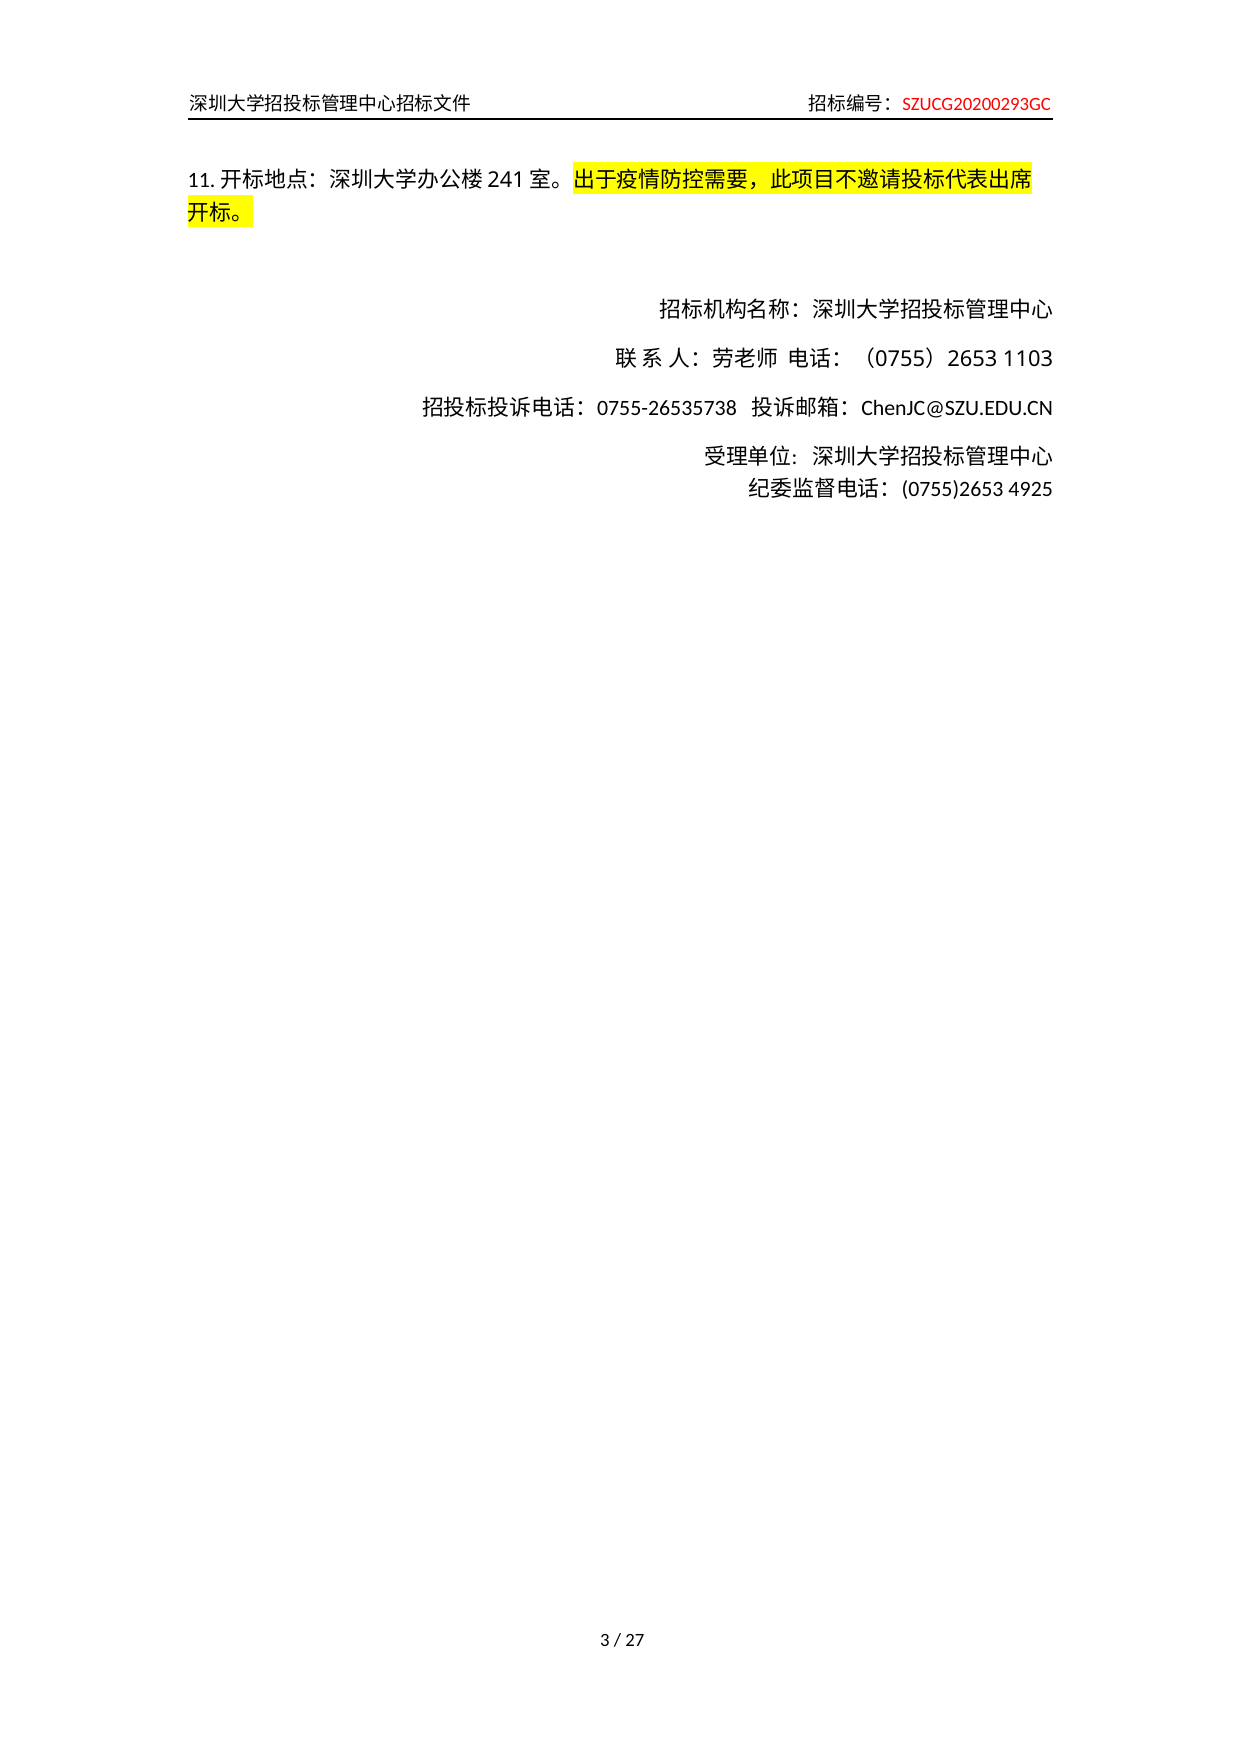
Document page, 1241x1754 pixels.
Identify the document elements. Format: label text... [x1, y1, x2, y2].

text 受理单位: 深圳大学招投标管理中心 [187, 438, 1053, 471]
text 联 系 人：劳老师 电话：（0755）2653 1103 [187, 341, 1053, 373]
text 招投标投诉电话：0755-26535738 投诉邮箱：ChenJC@SZU.EDU.CN [187, 389, 1053, 422]
text 纪委监督电话：(0755)2653 4925 [187, 471, 1053, 503]
text 11. 开标地点：深圳大学办公楼241室。出于疫情防控需要，此项目不邀请投标代表出席开标。 [187, 162, 1053, 227]
text 招标机构名称：深圳大学招投标管理中心 [187, 292, 1053, 324]
